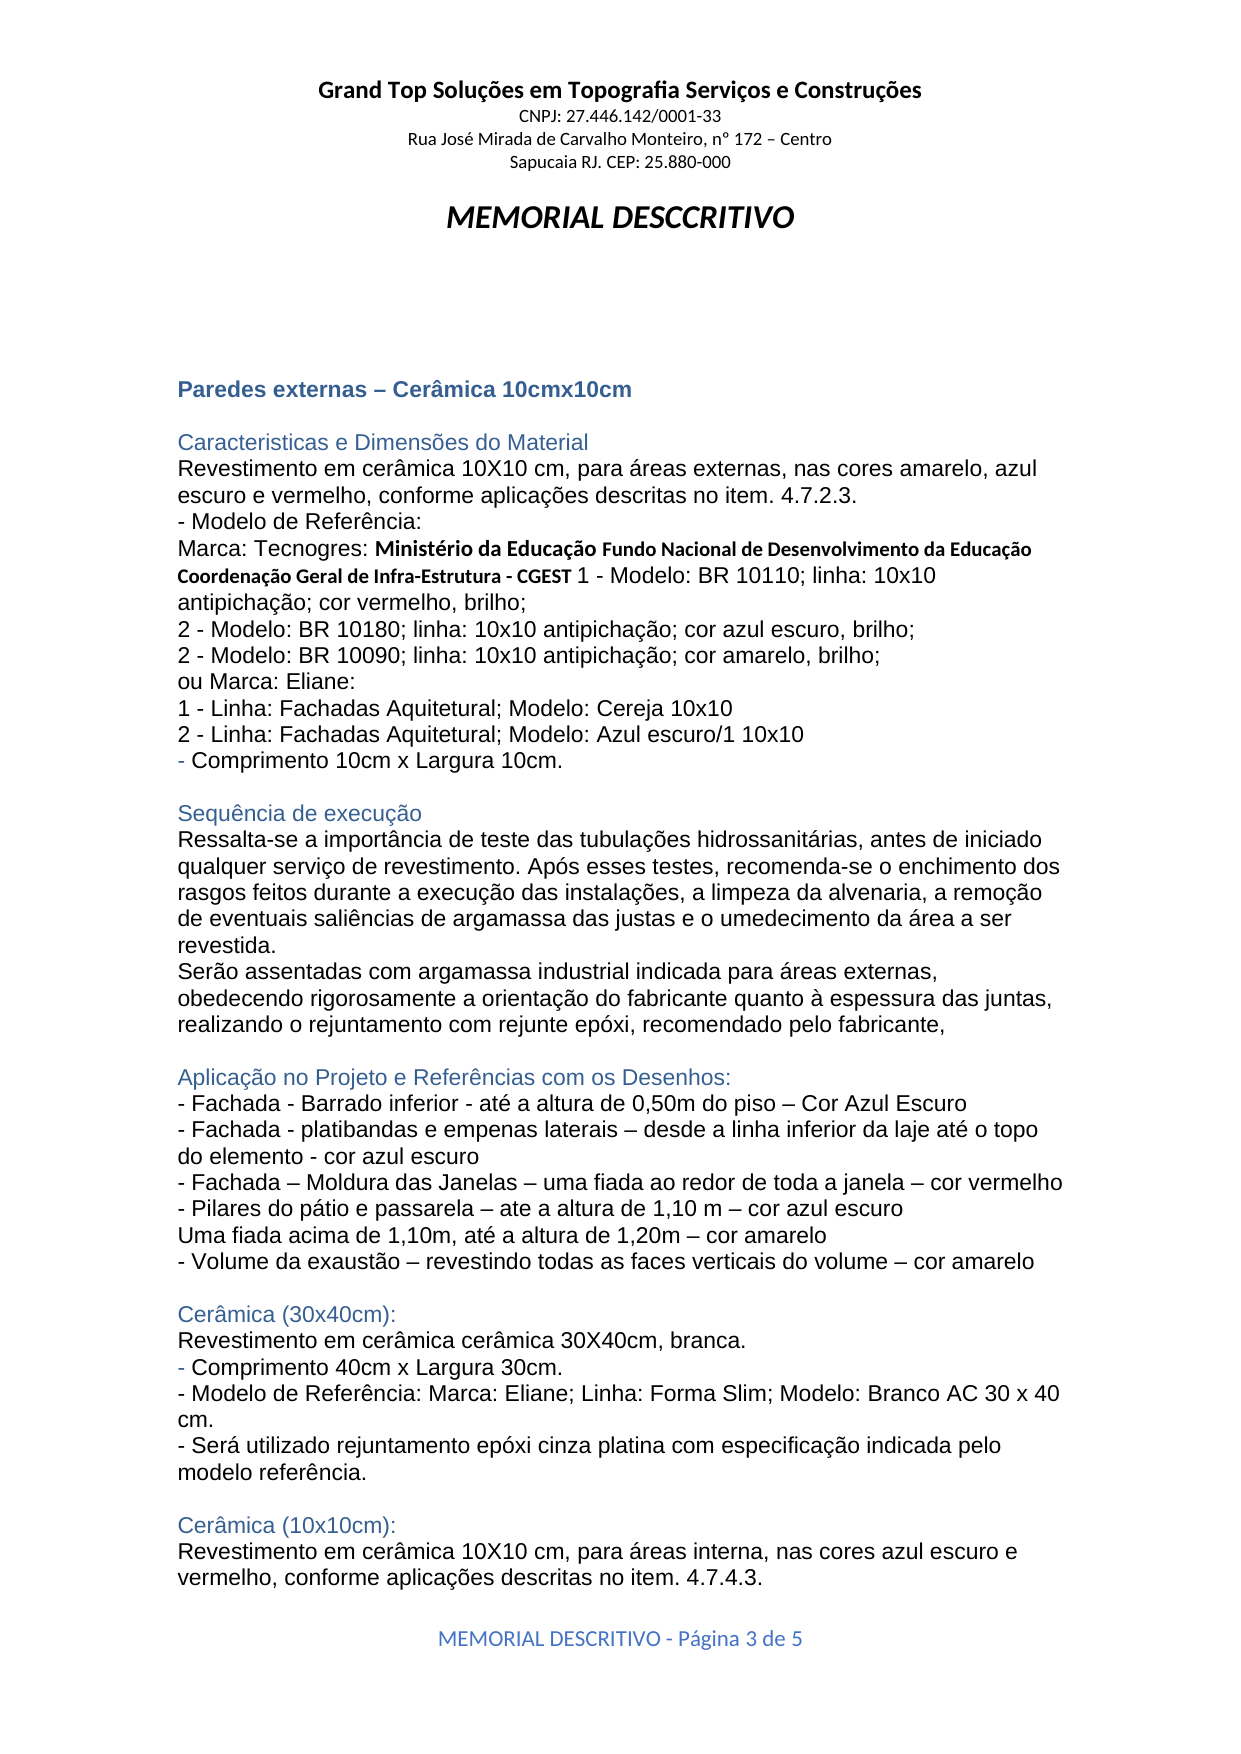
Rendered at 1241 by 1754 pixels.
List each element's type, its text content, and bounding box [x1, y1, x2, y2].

text - Pilares do pátio e passarela – ate a altura de 1,10 m – cor azul escuro [177, 1195, 1063, 1222]
text Cerâmica (30x40cm): [177, 1301, 1063, 1327]
text Revestimento em cerâmica 10X10 cm, para áreas interna, nas cores azul escuro e vermelho, conforme aplicações descritas no item. 4.7.4.3. [177, 1538, 1063, 1591]
text Sequência de execução [177, 800, 1063, 826]
text ou Marca: Eliane: [177, 668, 1063, 694]
text 2 - Modelo: BR 10180; linha: 10x10 antipichação; cor azul escuro, brilho; [177, 616, 1063, 642]
text - Volume da exaustão – revestindo todas as faces verticais do volume – cor amarelo [177, 1248, 1063, 1274]
text 2 - Linha: Fachadas Aquitetural; Modelo: Azul escuro/1 10x10 [177, 721, 1063, 747]
text Paredes externas – Cerâmica 10cmx10cm [177, 376, 1063, 403]
text 1 - Linha: Fachadas Aquitetural; Modelo: Cereja 10x10 [177, 694, 1063, 721]
text 2 - Modelo: BR 10090; linha: 10x10 antipichação; cor amarelo, brilho; [177, 642, 1063, 668]
text Revestimento em cerâmica cerâmica 30X40cm, branca. [177, 1327, 1063, 1353]
text - Será utilizado rejuntamento epóxi cinza platina com especificação indicada pelo modelo referência. [177, 1432, 1063, 1485]
text Aplicação no Projeto e Referências com os Desenhos: [177, 1063, 1063, 1090]
text Serão assentadas com argamassa industrial indicada para áreas externas, obedecendo rigorosamente a orientação do fabricante quanto à espessura das juntas, realizando o rejuntamento com rejunte epóxi, recomendado pelo fabricante, [177, 958, 1063, 1037]
text - Modelo de Referência: Marca: Eliane; Linha: Forma Slim; Modelo: Branco AC 30 x 40 cm. [177, 1380, 1063, 1432]
text Ressalta-se a importância de teste das tubulações hidrossanitárias, antes de iniciado qualquer serviço de revestimento. Após esses testes, recomenda-se o enchimento dos rasgos feitos durante a execução das instalações, a limpeza da alvenaria, a remoção de eventuais saliências de argamassa das justas e o umedecimento da área a ser revestida. [177, 826, 1063, 958]
text Marca: Tecnogres: Ministério da Educação Fundo Nacional de Desenvolvimento da Educação Coordenação Geral de Infra-Estrutura - CGEST 1 - Modelo: BR 10110; linha: 10x10 antipichação; cor vermelho, brilho; [177, 534, 1063, 616]
text Cerâmica (10x10cm): [177, 1512, 1063, 1538]
text - Modelo de Referência: [177, 508, 1063, 534]
text Uma fiada acima de 1,10m, até a altura de 1,20m – cor amarelo [177, 1222, 1063, 1248]
text Revestimento em cerâmica 10X10 cm, para áreas externas, nas cores amarelo, azul escuro e vermelho, conforme aplicações descritas no item. 4.7.2.3. [177, 455, 1063, 508]
text - Fachada – Moldura das Janelas – uma fiada ao redor de toda a janela – cor vermelho [177, 1169, 1063, 1195]
text Caracteristicas e Dimensões do Material [177, 429, 1063, 455]
text - Fachada - platibandas e empenas laterais – desde a linha inferior da laje até o topo do elemento - cor azul escuro [177, 1116, 1063, 1169]
text - Fachada - Barrado inferior - até a altura de 0,50m do piso – Cor Azul Escuro [177, 1090, 1063, 1116]
text - Comprimento 40cm x Largura 30cm. [177, 1353, 1063, 1380]
text - Comprimento 10cm x Largura 10cm. [177, 747, 1063, 774]
